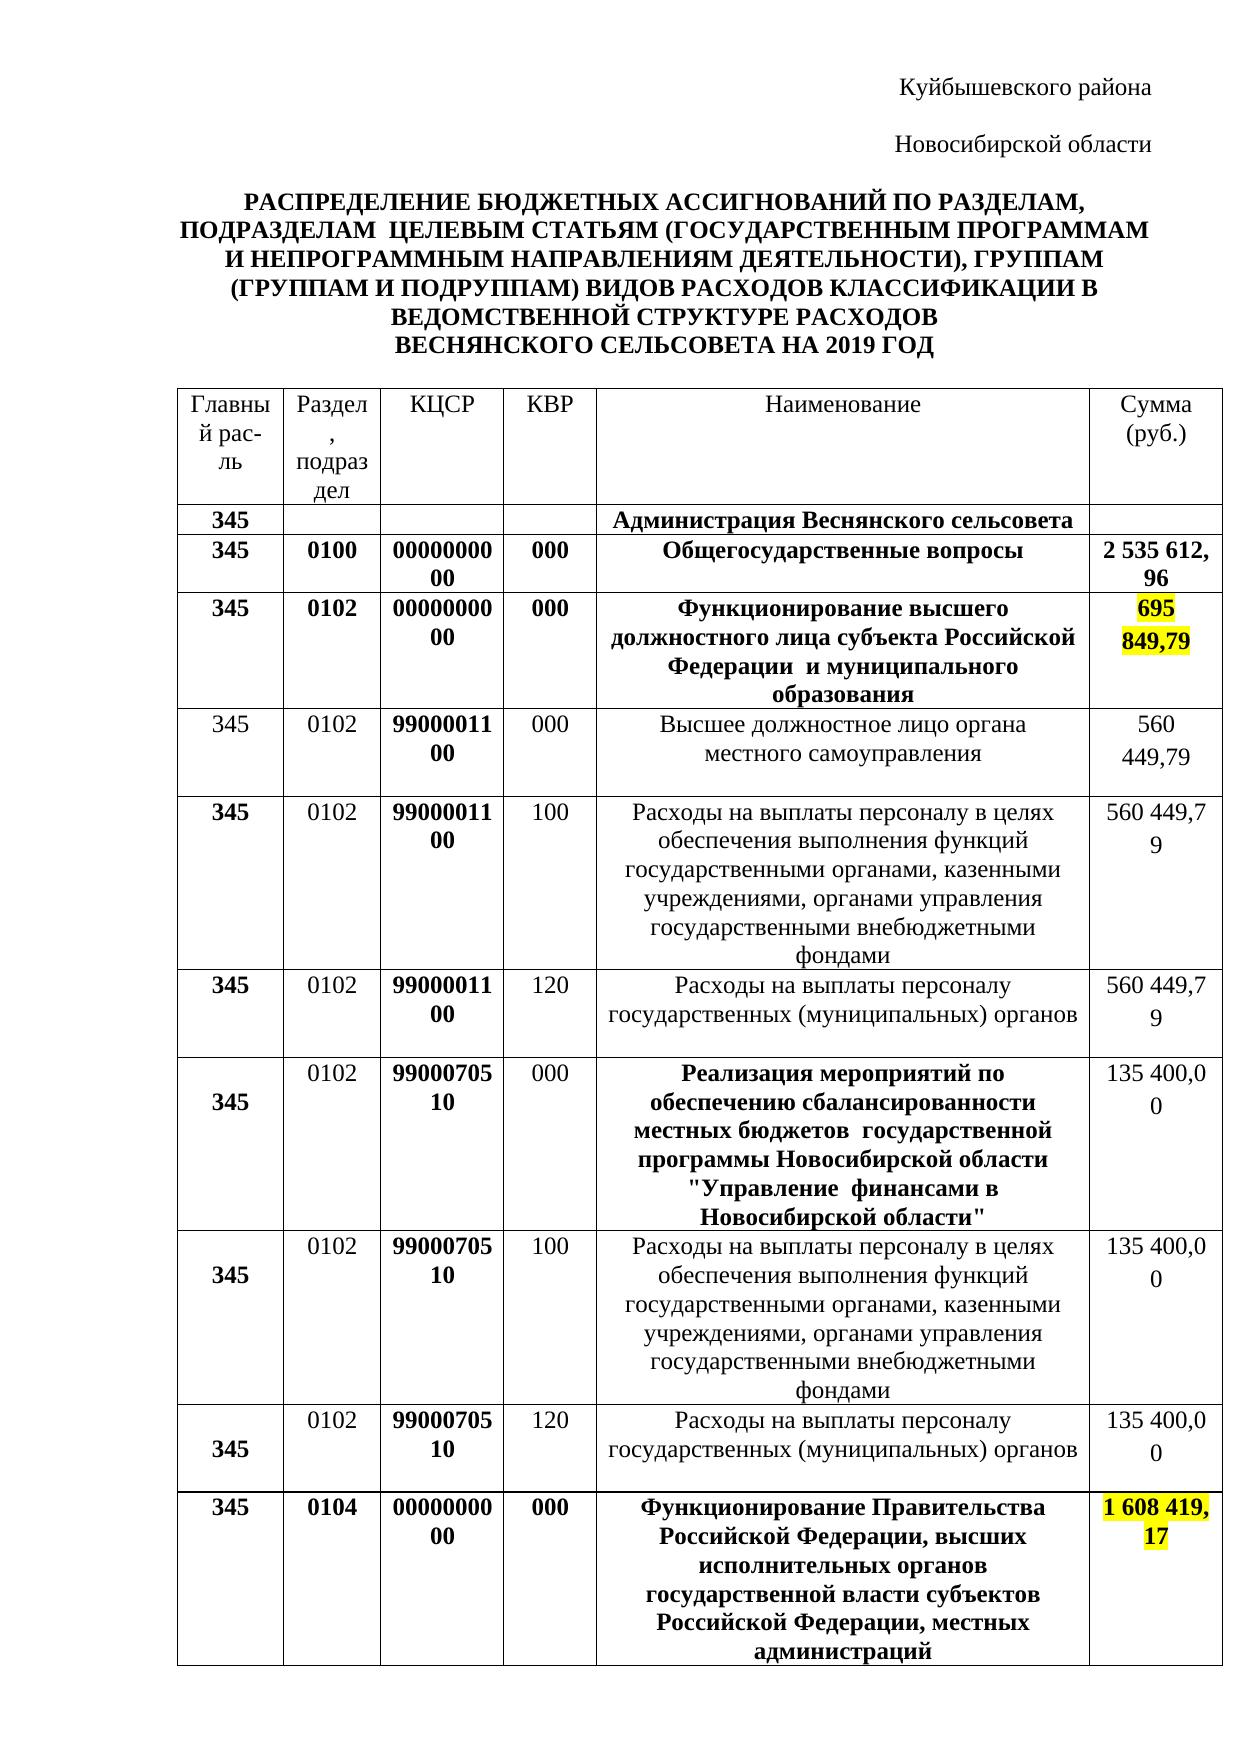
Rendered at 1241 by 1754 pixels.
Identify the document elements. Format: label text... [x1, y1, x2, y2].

text РАСПРЕДЕЛЕНИЕ БЮДЖЕТНЫХ АССИГНОВАНИЙ ПО РАЗДЕЛАМ, ПОДРАЗДЕЛАМ ЦЕЛЕВЫМ СТАТЬЯМ (ГОСУДАРСТВЕННЫМ ПРОГРАММАМ И НЕПРОГРАММНЫМ НАПРАВЛЕНИЯМ ДЕЯТЕЛЬНОСТИ), ГРУППАМ (ГРУППАМ И ПОДРУППАМ) ВИДОВ РАСХОДОВ КЛАССИФИКАЦИИ В ВЕДОМСТВЕННОЙ СТРУКТУРЕ РАСХОДОВ [177, 187, 1152, 330]
table_cell 560 449,79 [1090, 797, 1222, 969]
table_cell 345 [178, 1058, 283, 1230]
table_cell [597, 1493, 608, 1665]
table_cell [381, 505, 392, 534]
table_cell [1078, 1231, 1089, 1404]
table_cell 100 [504, 797, 596, 969]
table_header КВР [504, 389, 596, 504]
table_cell 345 [178, 1405, 283, 1491]
text ВЕСНЯНСКОГО СЕЛЬСОВЕТА НА 2019 ГОД [177, 330, 1152, 359]
table_cell 345 [178, 1231, 283, 1404]
table_cell 560 449,79 [1090, 970, 1222, 1057]
table_cell 000 [504, 593, 596, 708]
table_cell 345 [178, 797, 283, 969]
table_cell 345 [178, 1493, 283, 1665]
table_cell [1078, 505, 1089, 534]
table_cell 120 [504, 1405, 596, 1491]
table_cell [369, 505, 380, 534]
table_cell 0104 [284, 1493, 380, 1665]
table_cell 0100 [284, 535, 380, 592]
table_cell 1 608 419,17 [1090, 1493, 1222, 1665]
table_cell 120 [504, 970, 596, 1057]
table_cell Общегосударственные вопросы [597, 535, 1089, 592]
table_cell 000 [504, 709, 596, 796]
table_cell 100 [504, 1231, 596, 1404]
table_cell [284, 505, 294, 534]
table_cell 0102 [284, 1058, 380, 1230]
text Куйбышевского района [177, 44, 1152, 101]
table_cell 0000000000 [381, 593, 503, 708]
table_cell 0102 [284, 797, 380, 969]
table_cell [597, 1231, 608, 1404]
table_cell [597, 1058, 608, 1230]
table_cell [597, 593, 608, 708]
table_cell Высшее должностное лицо органа местного самоуправления [597, 709, 1089, 796]
table_cell 345 [178, 535, 283, 592]
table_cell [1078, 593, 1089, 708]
table_cell 345 [178, 970, 283, 1057]
table_cell [1211, 505, 1222, 534]
table_header Сумма (руб.) [1090, 389, 1222, 504]
table_cell 560 449,79 [1090, 709, 1222, 796]
table_cell 345 [178, 709, 283, 796]
table_cell 0102 [284, 709, 380, 796]
table_cell Расходы на выплаты персоналу государственных (муниципальных) органов [597, 970, 1089, 1057]
table_cell 135 400,00 [1090, 1058, 1222, 1230]
table_cell 0102 [284, 593, 380, 708]
table_cell 0102 [284, 1405, 380, 1491]
table_cell 135 400,00 [1090, 1405, 1222, 1491]
table_cell [1090, 505, 1101, 534]
table_cell Расходы на выплаты персоналу государственных (муниципальных) органов [597, 1405, 1089, 1491]
table_cell 9900001100 [381, 797, 503, 969]
table_cell 000 [504, 1493, 596, 1665]
table_cell 695 849,79 [1090, 593, 1222, 708]
table_cell 9900070510 [381, 1058, 503, 1230]
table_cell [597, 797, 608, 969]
table_cell [492, 505, 503, 534]
table_cell [504, 505, 515, 534]
table_cell 000 [504, 535, 596, 592]
table_cell 9900070510 [381, 1231, 503, 1404]
table_header Наименование [597, 389, 1089, 504]
table_cell 135 400,00 [1090, 1231, 1222, 1404]
table_cell 0102 [284, 1231, 380, 1404]
table_cell 0102 [284, 970, 380, 1057]
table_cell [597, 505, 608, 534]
table_cell 000 [504, 1058, 596, 1230]
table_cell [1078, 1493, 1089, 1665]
table_cell 0000000000 [381, 1493, 503, 1665]
text Новосибирской области [177, 101, 1152, 158]
table_cell 9900001100 [381, 709, 503, 796]
table_cell 9900070510 [381, 1405, 503, 1491]
table_cell 9900001100 [381, 970, 503, 1057]
table_cell [585, 505, 596, 534]
table_header КЦСР [381, 389, 503, 504]
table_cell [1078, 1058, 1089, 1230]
table_cell 345 [178, 593, 283, 708]
table_header Главный рас-ль [178, 389, 283, 504]
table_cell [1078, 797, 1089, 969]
